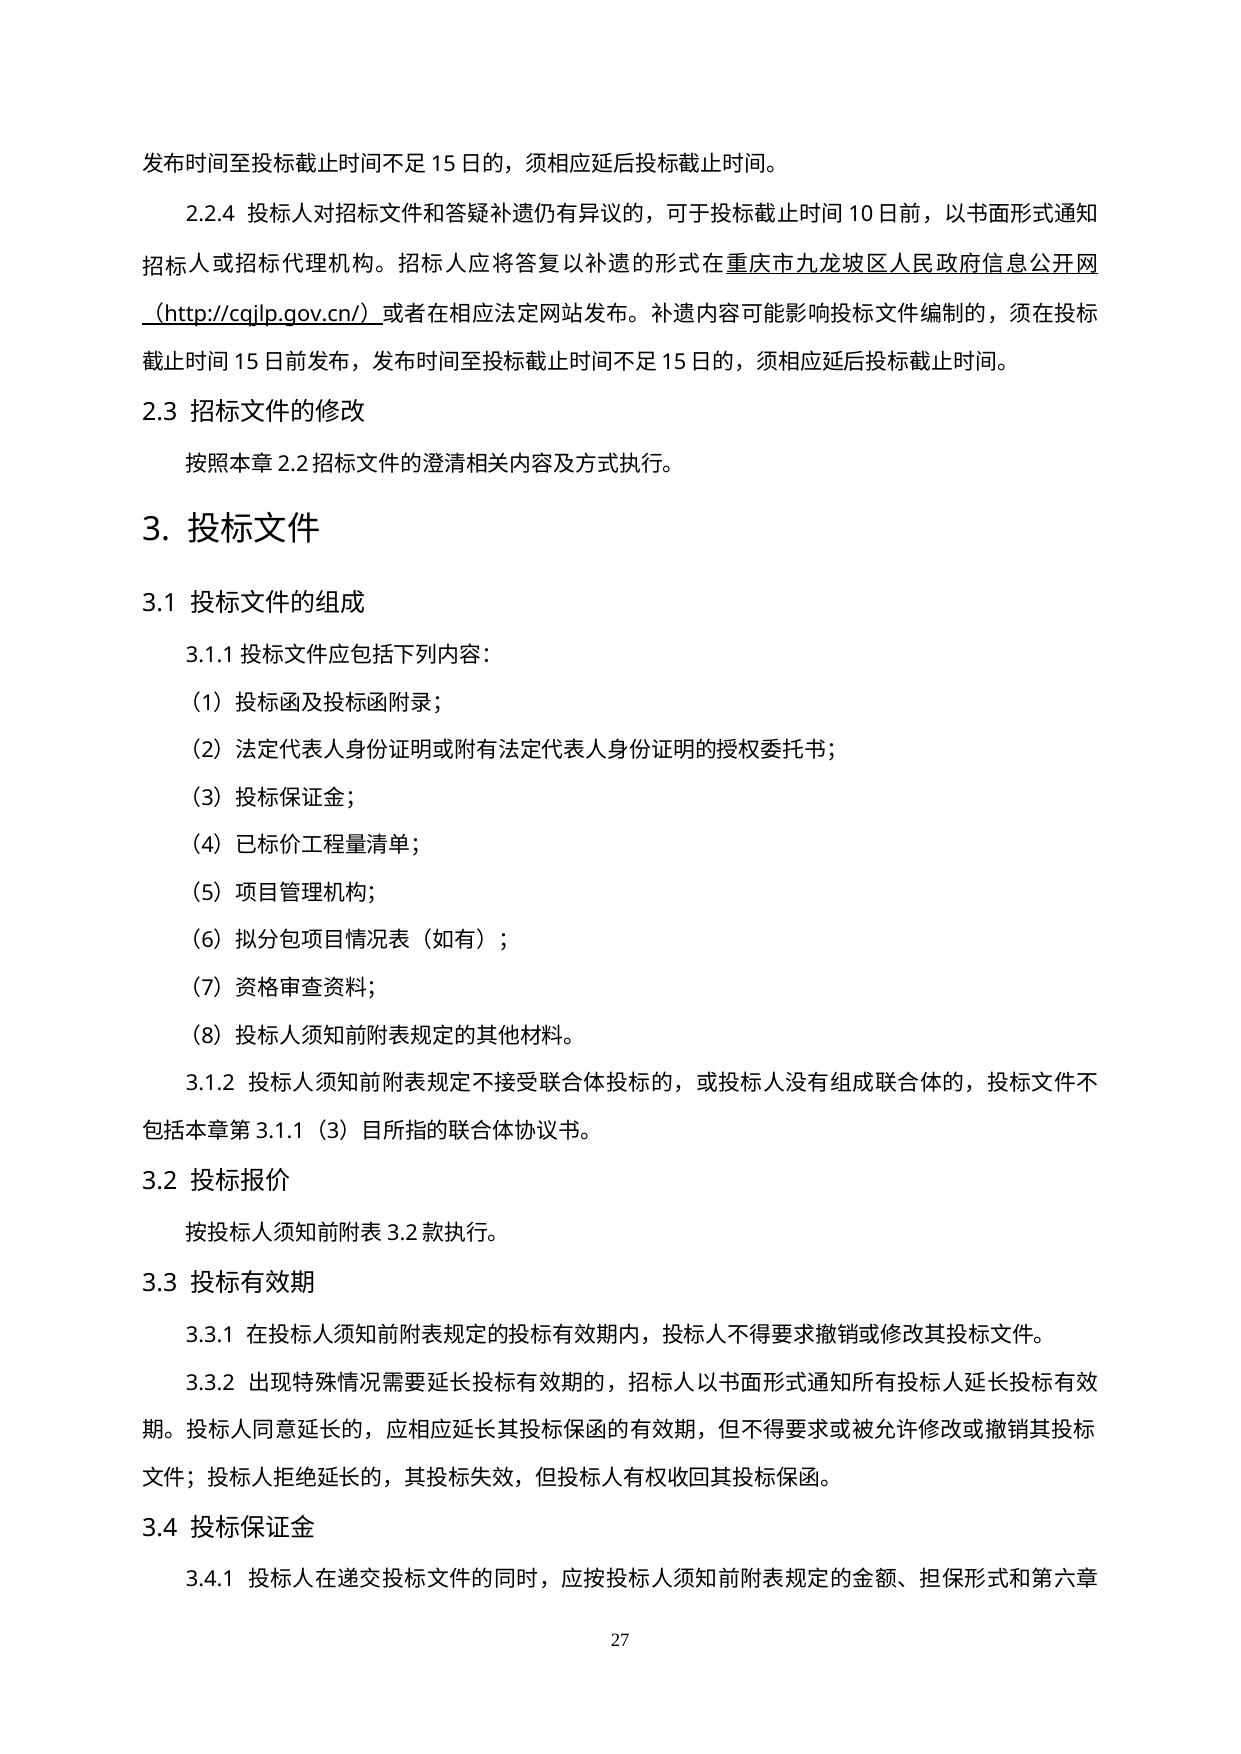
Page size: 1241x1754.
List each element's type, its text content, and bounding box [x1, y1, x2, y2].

subtitle 3. 投标文件 [142, 493, 1098, 558]
subtitle 2.3 招标文件的修改 [142, 391, 1098, 428]
text （5）项目管理机构； [179, 875, 1098, 907]
text 3.3.2 出现特殊情况需要延长投标有效期的，招标人以书面形式通知所有投标人延长投标有效期。投标人同意延长的，应相应延长其投标保函的有效期，但不得要求或被允许修改或撤销其投标文件；投标人拒绝延长的，其投标失效，但投标人有权收回其投标保函。 [142, 1364, 1098, 1491]
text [142, 1561, 1098, 1593]
text （3）投标保证金； [179, 780, 1098, 811]
text 2.2.4 投标人对招标文件和答疑补遗仍有异议的，可于投标截止时间10日前，以书面形式通知招标人或招标代理机构。招标人应将答复以补遗的形式在重庆市九龙坡区人民政府信息公开网（http://cqjlp.gov.cn/）或者在相应法定网站发布。补遗内容可能影响投标文件编制的，须在投标截止时间15日前发布，发布时间至投标截止时间不足15日的，须相应延后投标截止时间。 [142, 193, 1098, 376]
subtitle 3.1 投标文件的组成 [142, 582, 1098, 619]
text （4）已标价工程量清单； [179, 827, 1098, 859]
text （8）投标人须知前附表规定的其他材料。 [179, 1018, 1098, 1049]
text 按投标人须知前附表3.2款执行。 [142, 1215, 1098, 1247]
text （1）投标函及投标函附录； [179, 684, 1098, 716]
text 3.1.2 投标人须知前附表规定不接受联合体投标的，或投标人没有组成联合体的，投标文件不包括本章第3.1.1（3）目所指的联合体协议书。 [142, 1065, 1098, 1145]
text （6）拟分包项目情况表（如有）； [179, 922, 1098, 954]
text 按照本章2.2招标文件的澄清相关内容及方式执行。 [142, 446, 1098, 477]
text 3.1.1 投标文件应包括下列内容： [142, 637, 1098, 669]
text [142, 146, 1098, 177]
text （2）法定代表人身份证明或附有法定代表人身份证明的授权委托书； [179, 732, 1098, 764]
text （7）资格审查资料； [179, 970, 1098, 1002]
subtitle 3.2 投标报价 [142, 1161, 1098, 1197]
subtitle 3.3 投标有效期 [142, 1262, 1098, 1299]
text 3.3.1 在投标人须知前附表规定的投标有效期内，投标人不得要求撤销或修改其投标文件。 [142, 1317, 1098, 1349]
subtitle 3.4 投标保证金 [142, 1507, 1098, 1543]
